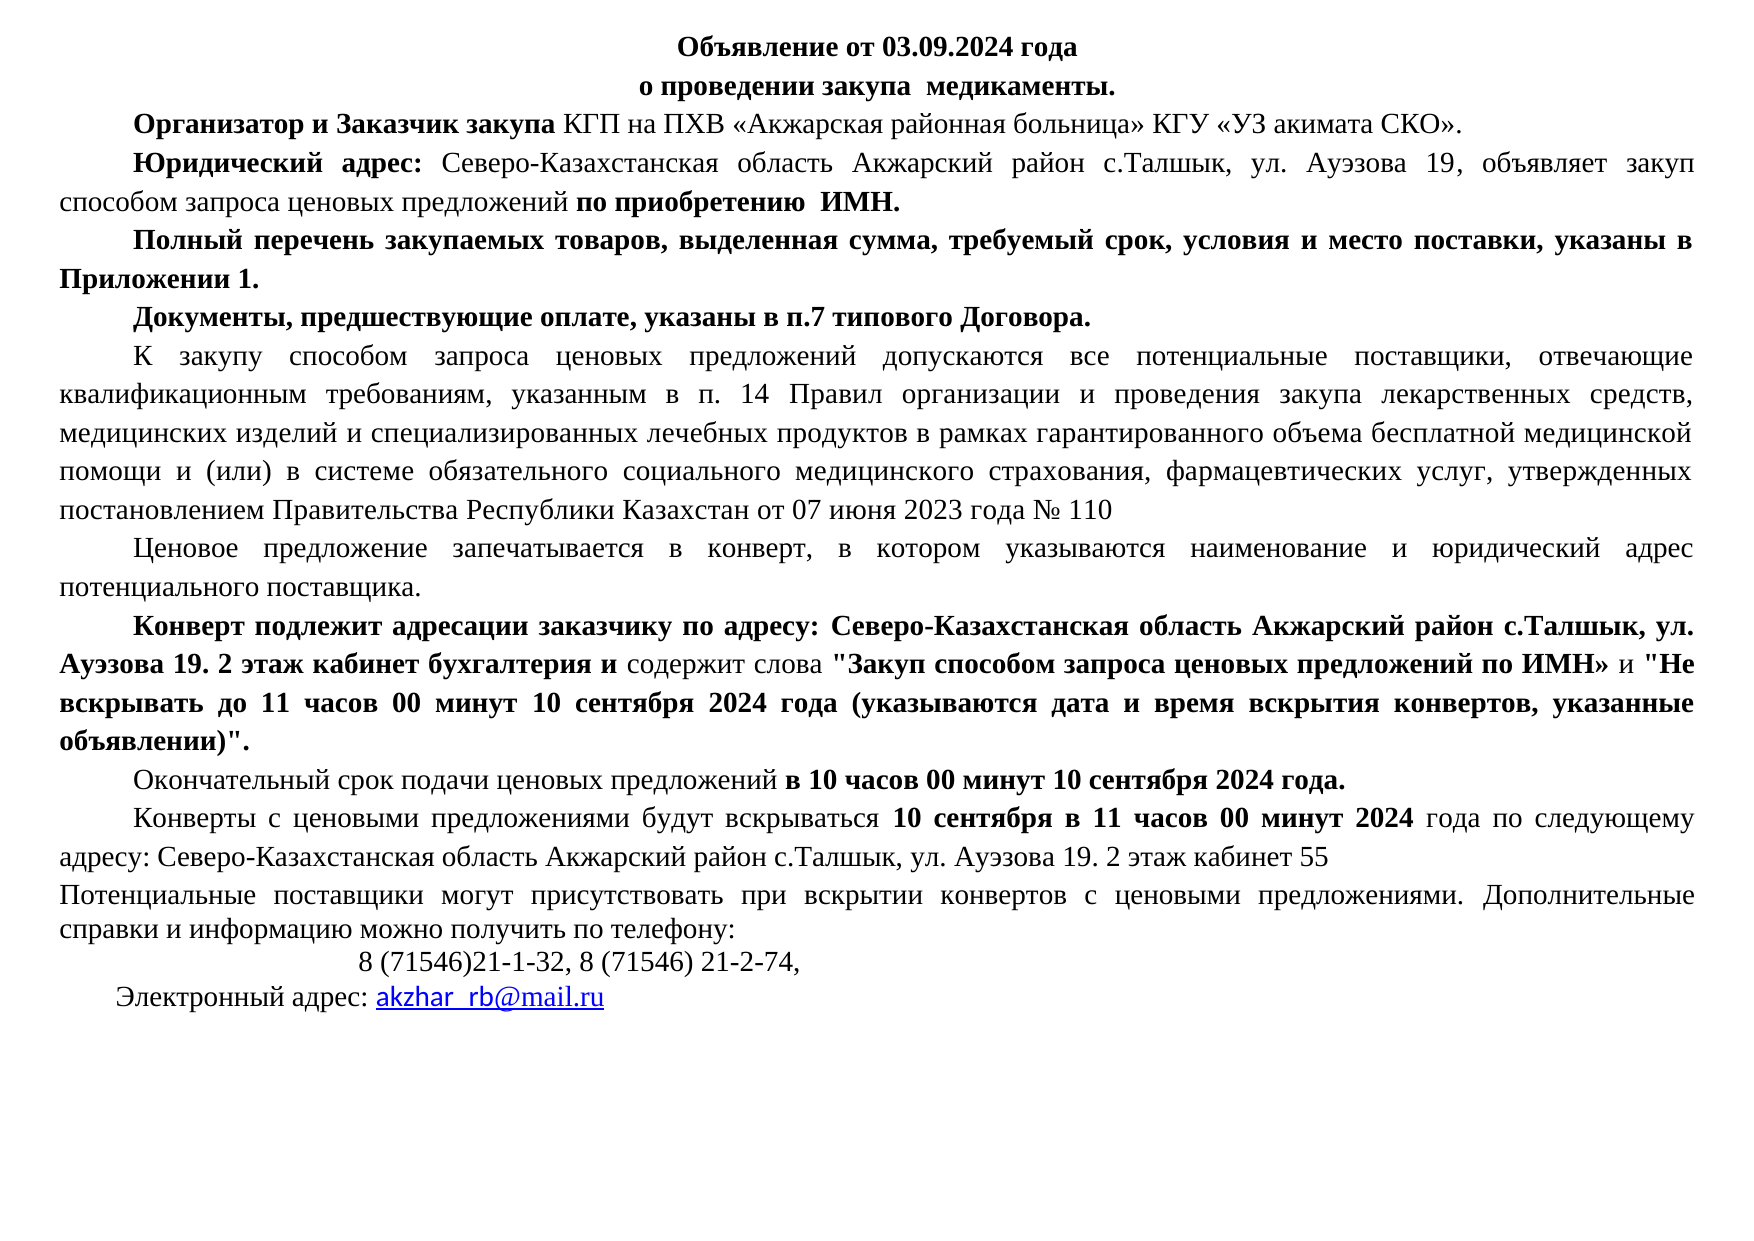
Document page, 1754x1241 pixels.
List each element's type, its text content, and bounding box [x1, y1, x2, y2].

text Объявление от 03.09.2024 года [59, 29, 1695, 63]
text Организатор и Заказчик закупа КГП на ПХВ «Акжарская районная больница» КГУ «УЗ акимата СКО». [59, 107, 1695, 140]
text Юридический адрес: Северо-Казахстанская область Акжарский район с.Талшык, ул. Ауэзова 19, объявляет закуп способом запроса ценовых предложений по приобретению ИМН. [59, 145, 1695, 217]
text Документы, предшествующие оплате, указаны в п.7 типового Договора. [59, 299, 1695, 333]
text Потенциальные поставщики могут присутствовать при вскрытии конвертов с ценовыми предложениями. Дополнительные справки и информацию можно получить по телефону: [59, 877, 1695, 944]
text Ценовое предложение запечатывается в конверт, в котором указываются наименование и юридический адрес потенциального поставщика. [59, 531, 1695, 603]
text К закупу способом запроса ценовых предложений допускаются все потенциальные поставщики, отвечающие квалификационным требованиям, указанным в п. 14 Правил организации и проведения закупа лекарственных средств, медицинских изделий и специализированных лечебных продуктов в рамках гарантированного объема бесплатной медицинской помощи и (или) в системе обязательного социального медицинского страхования, фармацевтических услуг, утвержденных постановлением Правительства Республики Казахстан от 07 июня 2023 года № 110 [59, 338, 1695, 526]
text Электронный адрес: akzhar_rb@mail.ru [59, 978, 1695, 1014]
text Конверт подлежит адресации заказчику по адресу: Северо-Казахстанская область Акжарский район с.Талшык, ул. Ауэзова 19. 2 этаж кабинет бухгалтерия и содержит слова "Закуп способом запроса ценовых предложений по ИМН» и "Не вскрывать до 11 часов 00 минут 10 сентября 2024 года (указываются дата и время вскрытия конвертов, указанные объявлении)". [59, 608, 1695, 757]
text Полный перечень закупаемых товаров, выделенная сумма, требуемый срок, условия и место поставки, указаны в Приложении 1. [59, 222, 1695, 294]
text о проведении закупа медикаменты. [59, 68, 1695, 102]
text Окончательный срок подачи ценовых предложений в 10 часов 00 минут 10 сентября 2024 года. [59, 762, 1695, 795]
text Конверты с ценовыми предложениями будут вскрываться 10 сентября в 11 часов 00 минут 2024 года по следующему адресу: Северо-Казахстанская область Акжарский район с.Талшык, ул. Ауэзова 19. 2 этаж кабинет 55 [59, 800, 1695, 872]
text 8 (71546)21-1-32, 8 (71546) 21-2-74, [59, 944, 1695, 978]
